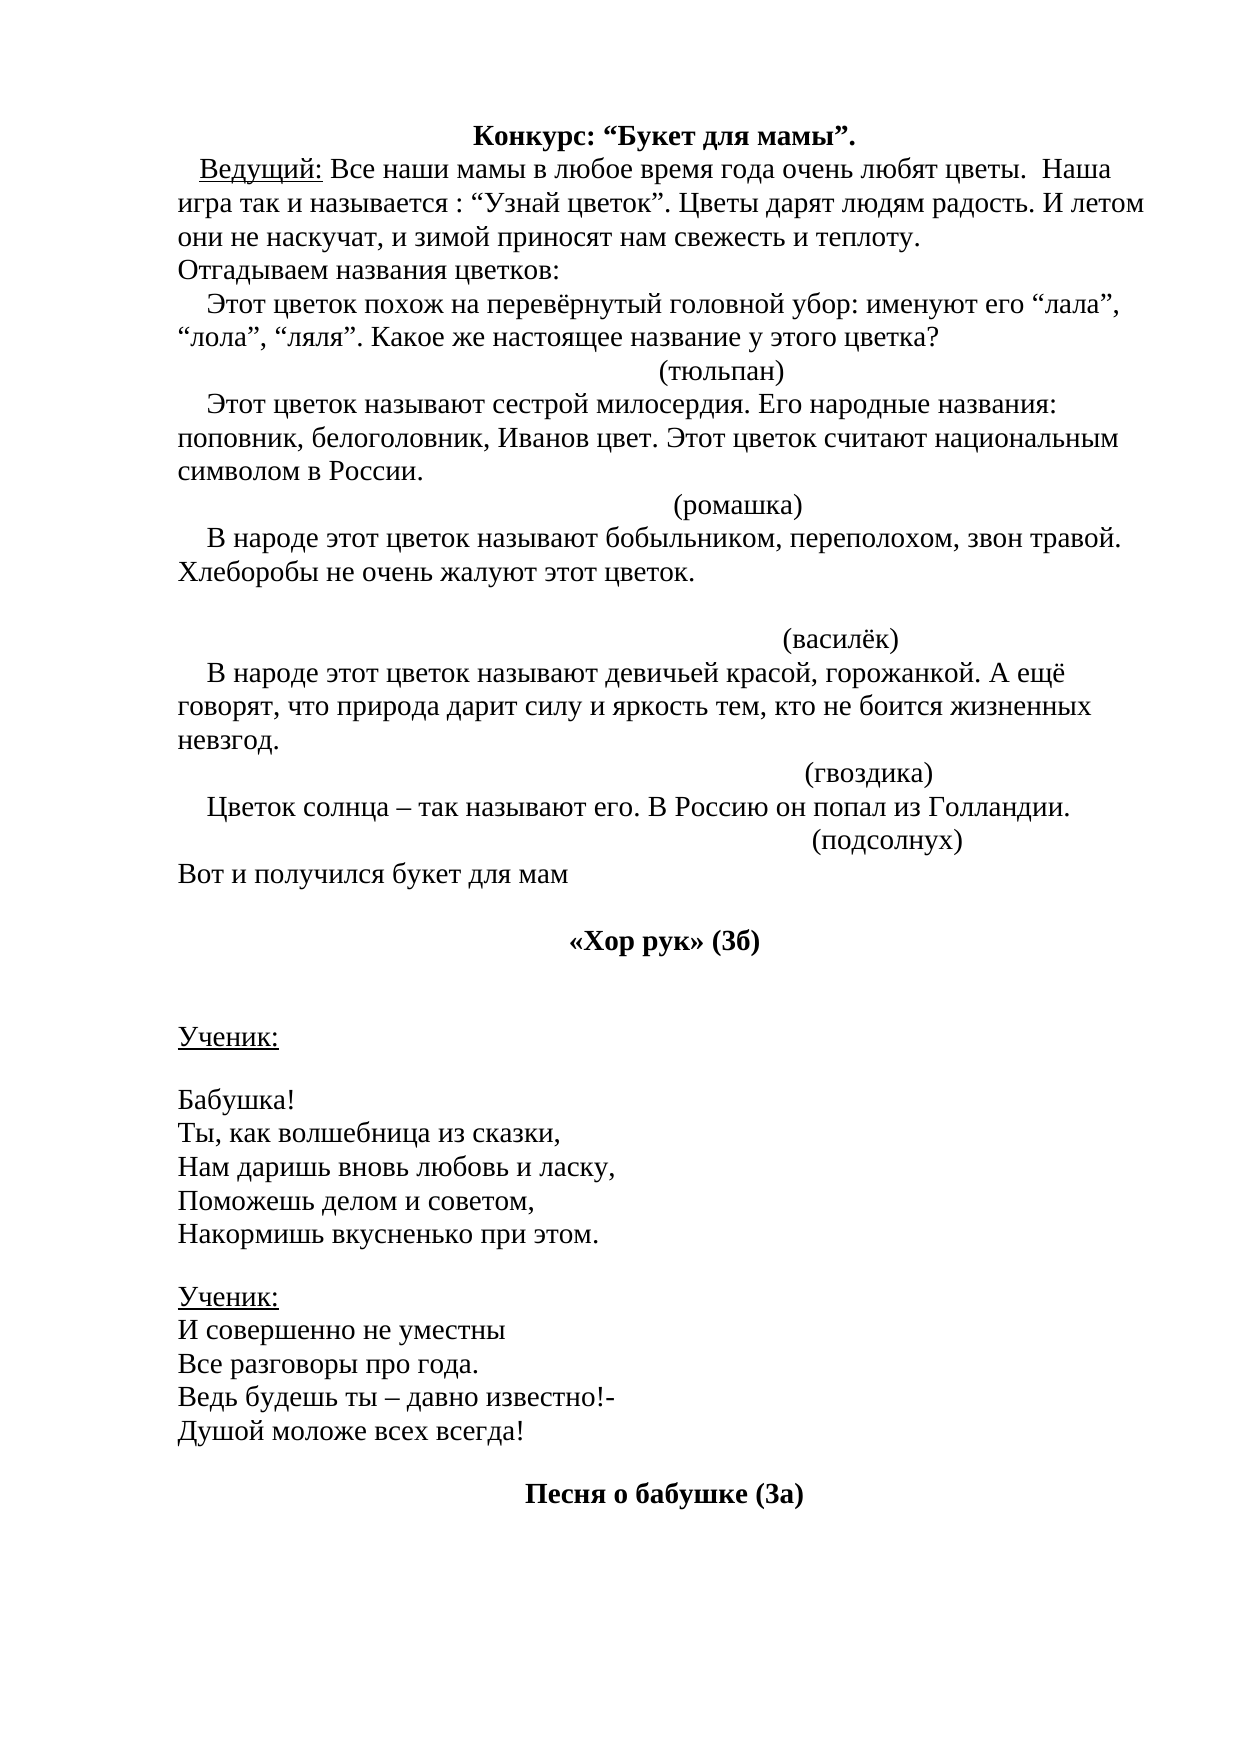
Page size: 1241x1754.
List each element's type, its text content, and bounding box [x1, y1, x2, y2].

text Конкурс: “Букет для мамы”. [177, 118, 1152, 152]
text Ученик: [177, 1019, 1152, 1053]
text (василёк) [177, 621, 1152, 655]
text Ведущий: Все наши мамы в любое время года очень любят цветы. Наша игра так и называется : “Узнай цветок”. Цветы дарят людям радость. И летом они не наскучат, и зимой приносят нам свежесть и теплоту. [177, 152, 1152, 252]
text Отгадываем названия цветков: [177, 252, 1152, 286]
text Этот цветок похож на перевёрнутый головной убор: именуют его “лала”, “лола”, “ляля”. Какое же настоящее название у этого цветка? [177, 286, 1152, 353]
text В народе этот цветок называют бобыльником, переполохом, звон травой. Хлеборобы не очень жалуют этот цветок. [177, 521, 1152, 588]
text Бабушка! Ты, как волшебница из сказки, Нам даришь вновь любовь и ласку, Поможешь делом и советом, Накормишь вкусненько при этом. [177, 1082, 1152, 1250]
text (подсолнух) [177, 822, 1152, 856]
text (ромашка) [177, 487, 1152, 521]
text Вот и получился букет для мам [177, 856, 1152, 889]
text «Хор рук» (3б) [177, 923, 1152, 957]
text Этот цветок называют сестрой милосердия. Его народные названия: поповник, белоголовник, Иванов цвет. Этот цветок считают национальным символом в России. [177, 386, 1152, 487]
text (гвоздика) [177, 755, 1152, 789]
text Цветок солнца – так называют его. В Россию он попал из Голландии. [177, 789, 1152, 822]
text Ученик: И совершенно не уместны Все разговоры про года. Ведь будешь ты – давно известно!- Душой моложе всех всегда! [177, 1279, 1152, 1447]
text В народе этот цветок называют девичьей красой, горожанкой. А ещё говорят, что природа дарит силу и яркость тем, кто не боится жизненных невзгод. [177, 655, 1152, 755]
text (тюльпан) [177, 353, 1152, 386]
text Песня о бабушке (3а) [177, 1476, 1152, 1509]
